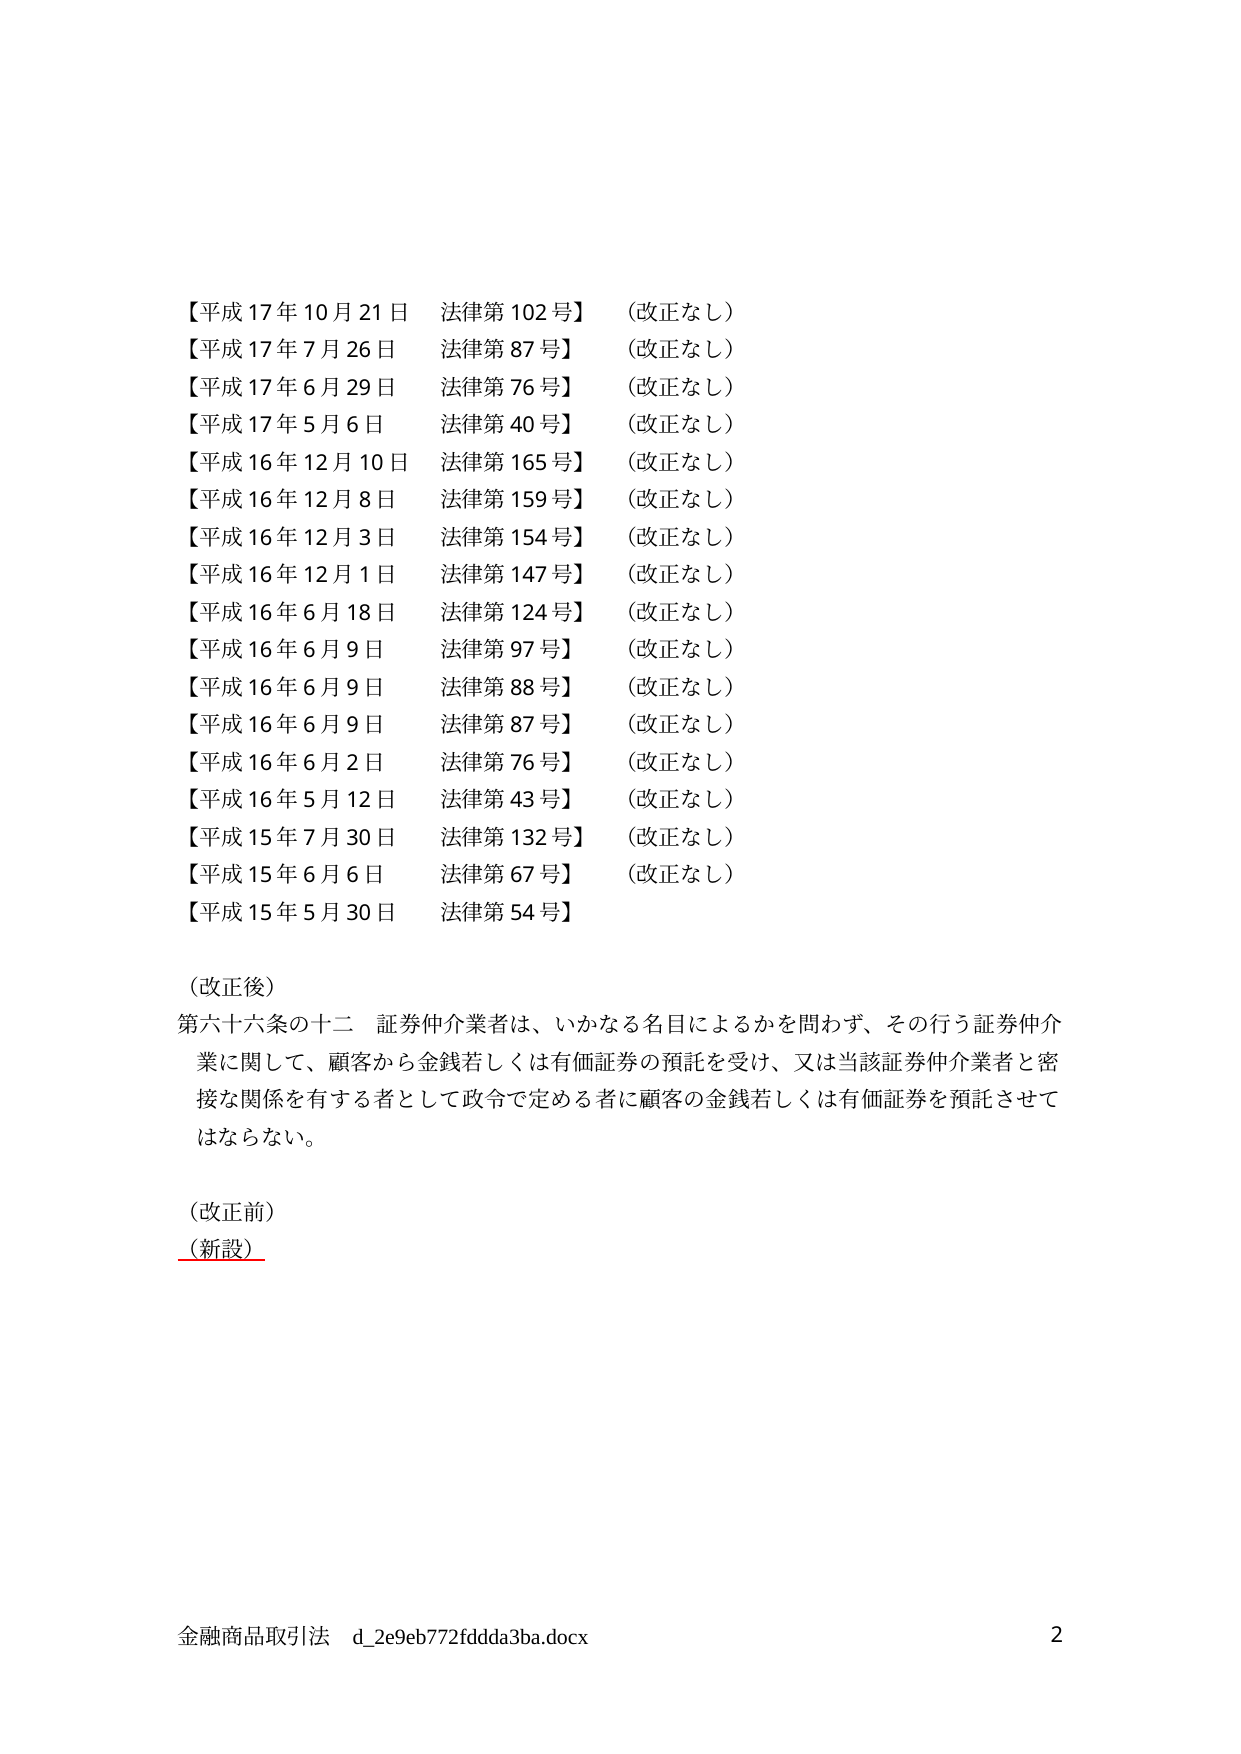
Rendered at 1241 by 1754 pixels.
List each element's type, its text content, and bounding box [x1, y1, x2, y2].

text 【平成15年7月30日 法律第132号】 （改正なし） [177, 817, 1063, 854]
text 【平成15年6月6日 法律第67号】 （改正なし） [177, 854, 1063, 892]
text 【平成16年6月9日 法律第88号】 （改正なし） [177, 667, 1063, 704]
text 【平成17年5月6日 法律第40号】 （改正なし） [177, 404, 1063, 442]
text 【平成15年5月30日 法律第54号】 [177, 892, 1063, 929]
text 【平成16年6月2日 法律第76号】 （改正なし） [177, 742, 1063, 779]
text 【平成17年6月29日 法律第76号】 （改正なし） [177, 367, 1063, 404]
text 【平成16年12月3日 法律第154号】 （改正なし） [177, 517, 1063, 554]
text 第六十六条の十二 証券仲介業者は、いかなる名目によるかを問わず、その行う証券仲介業に関して、顧客から金銭若しくは有価証券の預託を受け、又は当該証券仲介業者と密接な関係を有する者として政令で定める者に顧客の金銭若しくは有価証券を預託させてはならない。 [177, 1004, 1063, 1154]
text 【平成17年10月21日 法律第102号】 （改正なし） [177, 292, 1063, 329]
text （新設） [177, 1229, 1063, 1267]
text 【平成16年12月10日 法律第165号】 （改正なし） [177, 442, 1063, 479]
text （改正前） [177, 1192, 1063, 1229]
text 【平成16年12月1日 法律第147号】 （改正なし） [177, 554, 1063, 592]
text 【平成16年6月9日 法律第87号】 （改正なし） [177, 704, 1063, 742]
text 【平成16年6月18日 法律第124号】 （改正なし） [177, 592, 1063, 629]
text 【平成16年5月12日 法律第43号】 （改正なし） [177, 779, 1063, 817]
text 【平成16年12月8日 法律第159号】 （改正なし） [177, 479, 1063, 517]
text 【平成17年7月26日 法律第87号】 （改正なし） [177, 329, 1063, 367]
text 【平成16年6月9日 法律第97号】 （改正なし） [177, 629, 1063, 667]
text （改正後） [177, 967, 1063, 1004]
